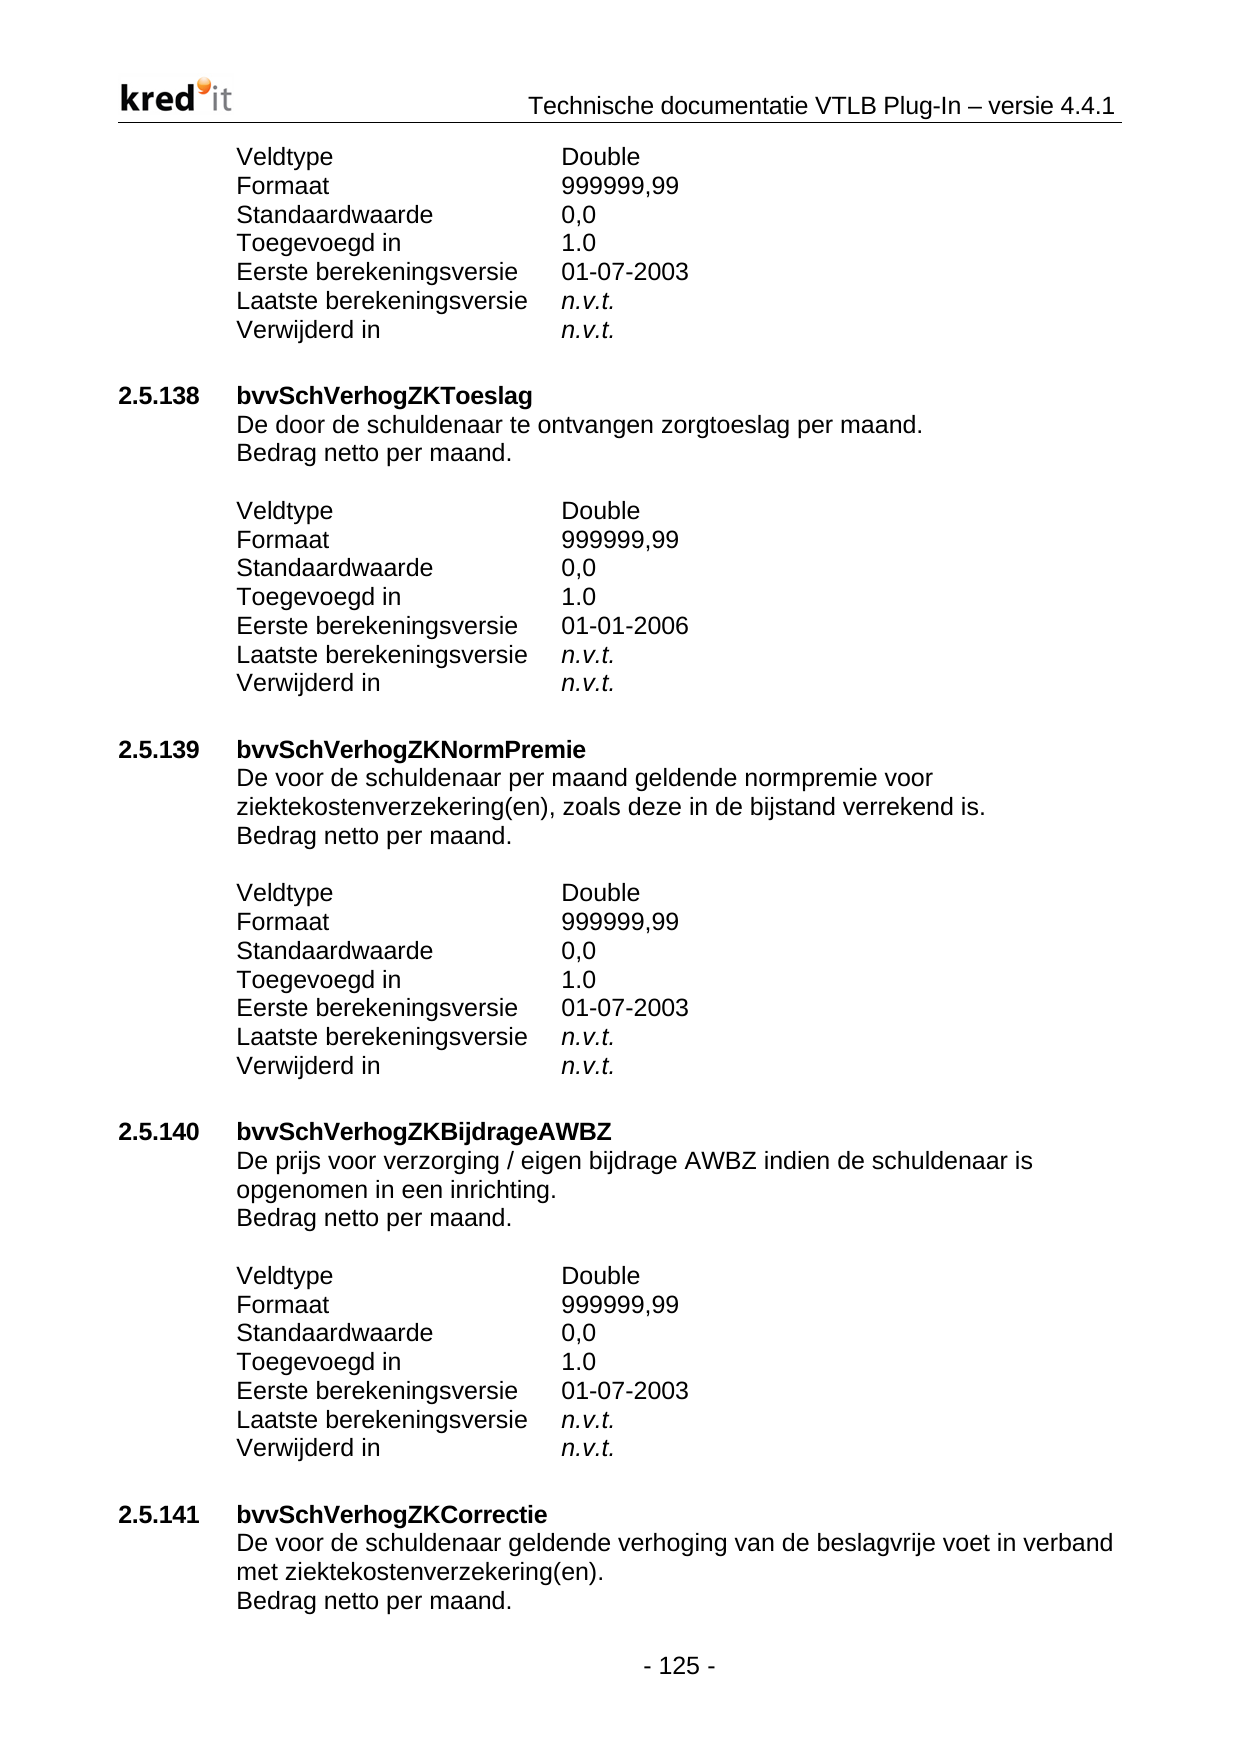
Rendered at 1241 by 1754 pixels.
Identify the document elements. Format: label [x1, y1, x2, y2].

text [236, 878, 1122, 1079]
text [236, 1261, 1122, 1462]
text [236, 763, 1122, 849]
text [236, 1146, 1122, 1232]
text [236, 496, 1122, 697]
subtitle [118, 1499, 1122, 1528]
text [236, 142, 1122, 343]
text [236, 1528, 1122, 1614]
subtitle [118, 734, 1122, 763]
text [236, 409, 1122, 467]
picture [118, 73, 234, 115]
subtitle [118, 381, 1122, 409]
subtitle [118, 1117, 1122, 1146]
